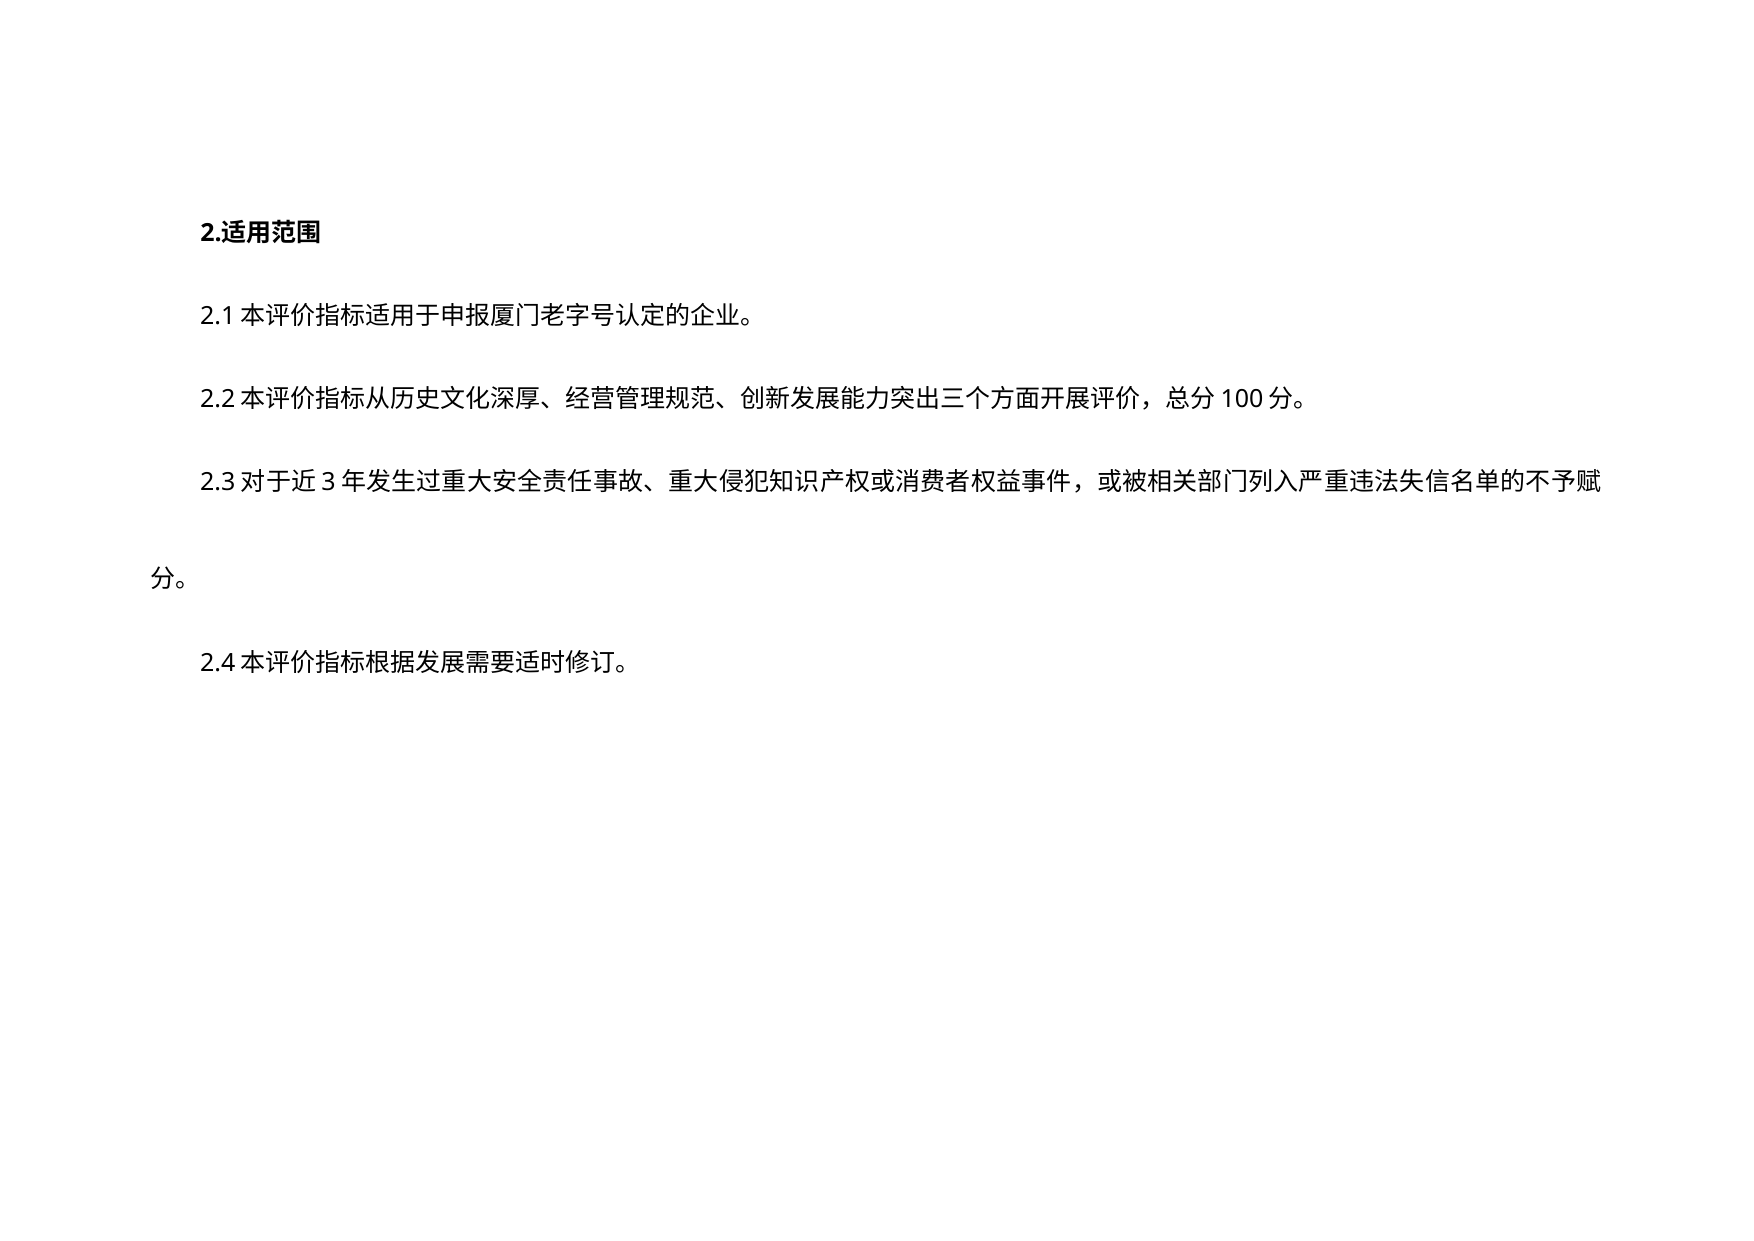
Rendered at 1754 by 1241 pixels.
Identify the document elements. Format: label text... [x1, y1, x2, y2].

text 2.4本评价指标根据发展需要适时修订。 [150, 628, 1604, 693]
text 2.适用范围 [150, 198, 1604, 263]
text 2.2本评价指标从历史文化深厚、经营管理规范、创新发展能力突出三个方面开展评价，总分100分。 [150, 364, 1604, 429]
text 2.3对于近3年发生过重大安全责任事故、重大侵犯知识产权或消费者权益事件，或被相关部门列入严重违法失信名单的不予赋分。 [150, 447, 1604, 609]
text 2.1本评价指标适用于申报厦门老字号认定的企业。 [150, 281, 1604, 346]
